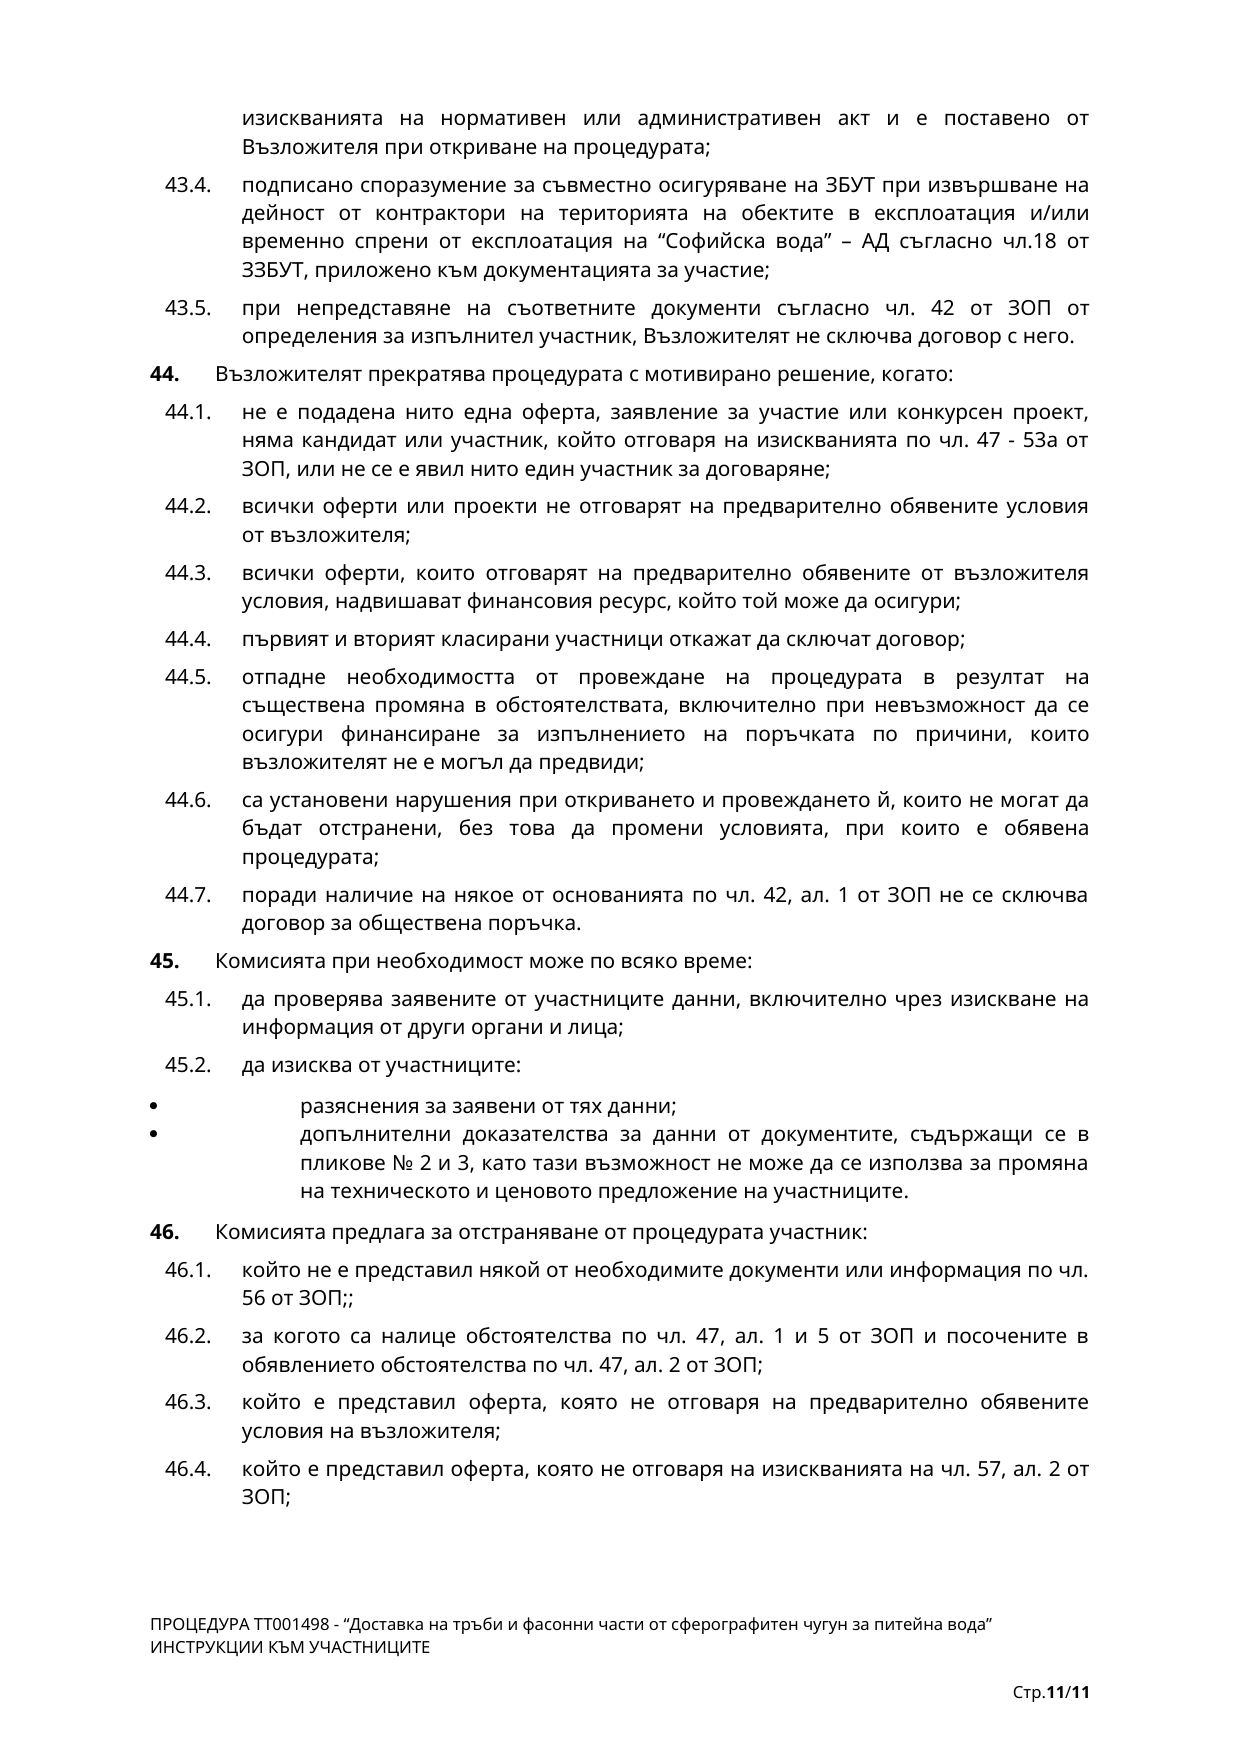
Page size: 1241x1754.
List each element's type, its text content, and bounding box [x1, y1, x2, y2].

list Комисията предлага за отстраняване от процедурата участник: [150, 1217, 1090, 1246]
list са установени нарушения при откриването и провеждането й, които не могат да бъдат отстранени, без това да промени условията, при които е обявена процедурата; [165, 785, 1090, 870]
list първият и вторият класирани участници откажат да сключат договор; [165, 624, 1090, 652]
list всички оферти, които отговарят на предварително обявените от възложителя условия, надвишават финансовия ресурс, който той може да осигури; [165, 558, 1090, 615]
list поради наличие на някое от основанията по чл. 42, ал. 1 от ЗОП не се сключва договор за обществена поръчка. [165, 880, 1090, 937]
list отпадне необходимостта от провеждане на процедурата в резултат на съществена промяна в обстоятелствата, включително при невъзможност да се осигури финансиране за изпълнението на поръчката по причини, които възложителят не е могъл да предвиди; [165, 662, 1090, 776]
list подписано споразумение за съвместно осигуряване на ЗБУТ при извършване на дейност от контрактори на територията на обектите в експлоатация и/или временно спрени от експлоатация на “Софийска вода” – АД съгласно чл.18 от ЗЗБУТ, приложено към документацията за участие; [165, 170, 1090, 283]
list да изисква от участниците: [165, 1050, 1090, 1078]
list при непредставяне на съответните документи съгласно чл. 42 от ЗОП от определения за изпълнител участник, Възложителят не сключва договор с него. [165, 293, 1090, 350]
list който е представил оферта, която не отговаря на предварително обявените условия на възложителя; [165, 1387, 1090, 1444]
list не е подадена нито една оферта, заявление за участие или конкурсен проект, няма кандидат или участник, който отговаря на изискванията по чл. 47 - 53а от ЗОП, или не се е явил нито един участник за договаряне; [165, 397, 1090, 482]
list Възложителят прекратява процедурата с мотивирано решение, когато: [150, 359, 1090, 387]
list всички оферти или проекти не отговарят на предварително обявените условия от възложителя; [165, 492, 1090, 548]
list който е представил оферта, която не отговаря на изискванията на чл. 57, ал. 2 от ЗОП; [165, 1454, 1090, 1511]
list да проверява заявените от участниците данни, включително чрез изискване на информация от други органи и лица; [165, 984, 1090, 1041]
list допълнителни доказателства за данни от документите, съдържащи се в пликове № 2 и 3, като тази възможност не може да се използва за промяна на техническото и ценовото предложение на участниците. [150, 1119, 1090, 1205]
list за когото са налице обстоятелства по чл. 47, ал. 1 и 5 от ЗОП и посочените в обявлението обстоятелства по чл. 47, ал. 2 от ЗОП; [165, 1321, 1090, 1378]
list който не е представил някой от необходимите документи или информация по чл. 56 от ЗОП;; [165, 1255, 1090, 1312]
list разяснения за заявени от тях данни; [150, 1091, 1090, 1119]
list Комисията при необходимост може по всяко време: [150, 946, 1090, 974]
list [165, 103, 1090, 160]
